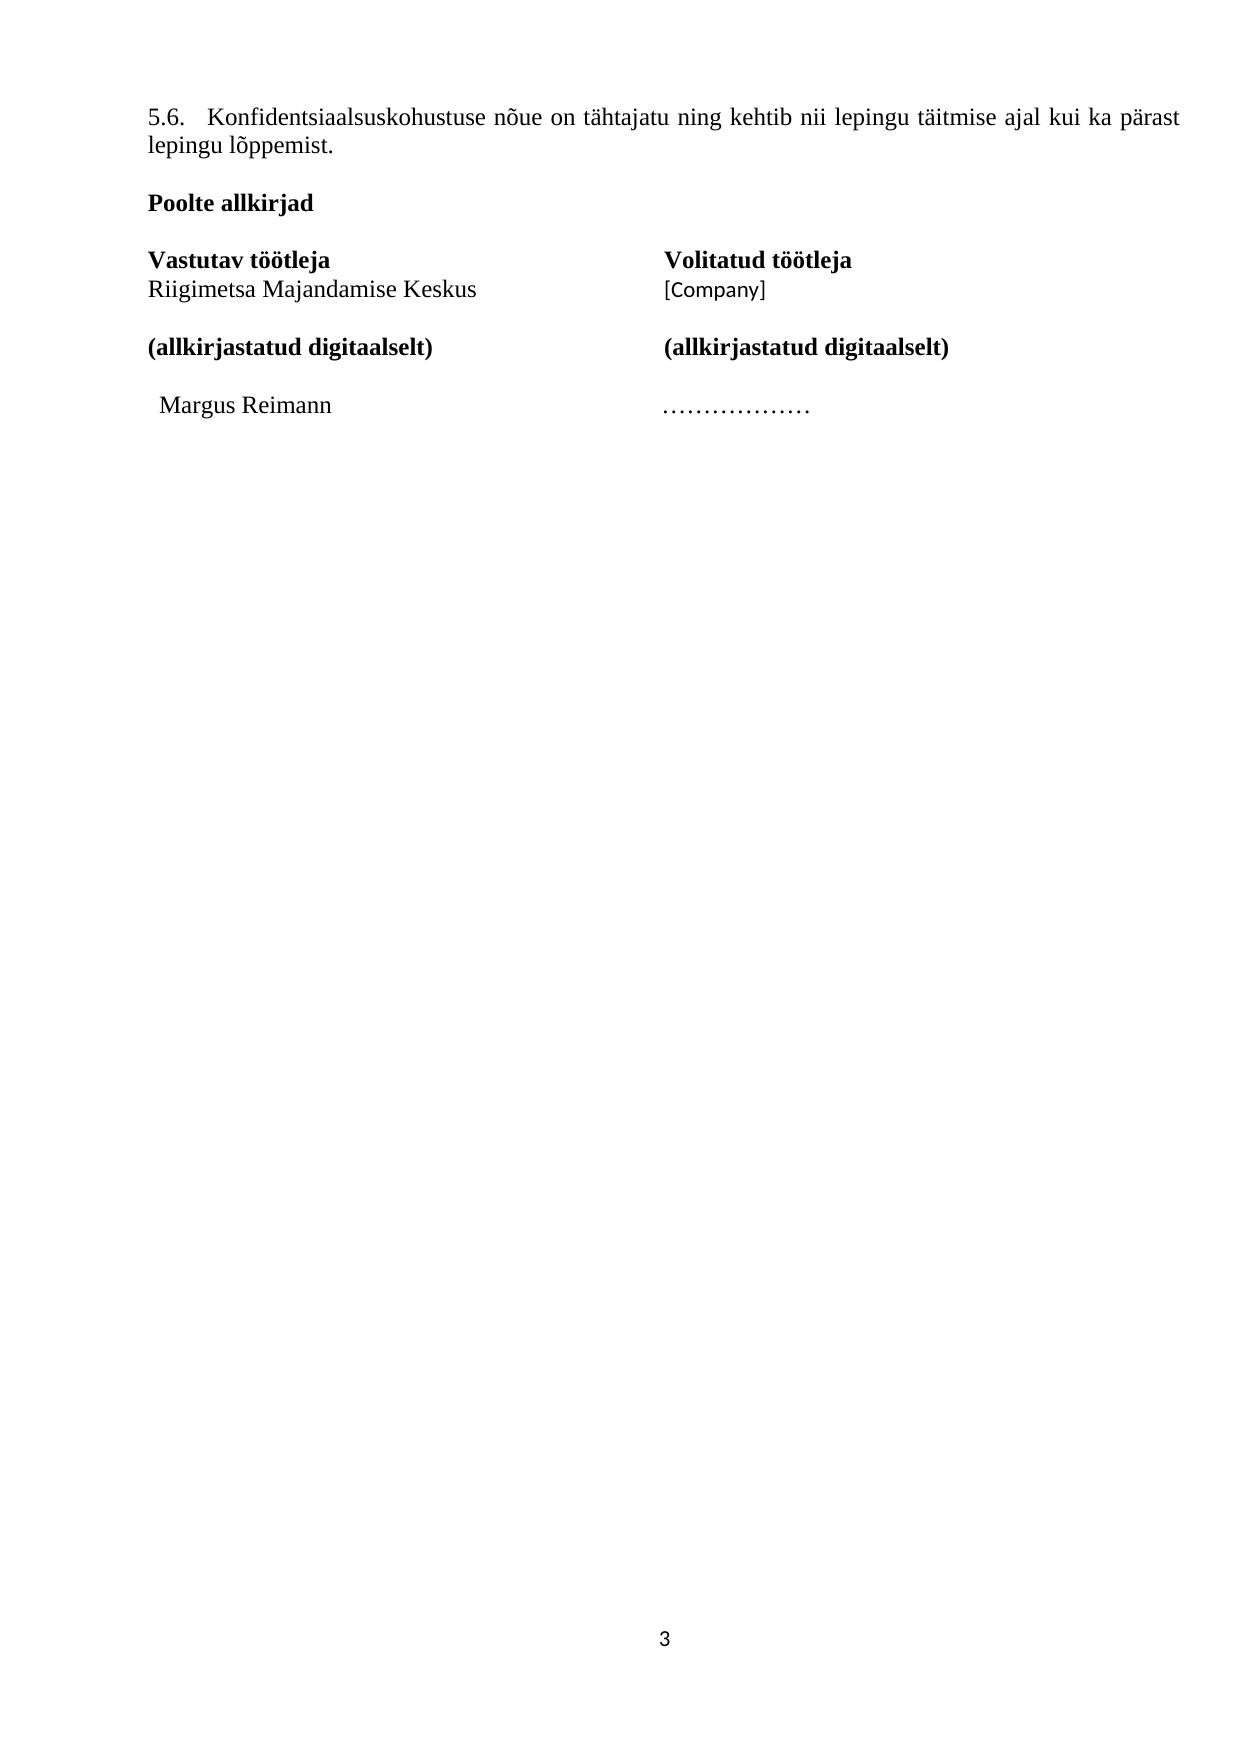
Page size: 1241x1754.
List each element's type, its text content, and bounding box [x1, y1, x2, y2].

text Vastutav töötleja Volitatud töötleja [148, 246, 1181, 274]
text Riigimetsa Majandamise Keskus [148, 274, 1181, 303]
list Konfidentsiaalsuskohustuse nõue on tähtajatu ning kehtib nii lepingu täitmise ajal kui ka pärast lepingu lõppemist. [148, 102, 1181, 159]
table_header ……………… [650, 390, 1093, 418]
table_header Margus Reimann [148, 390, 650, 418]
text Poolte allkirjad [148, 188, 1181, 217]
